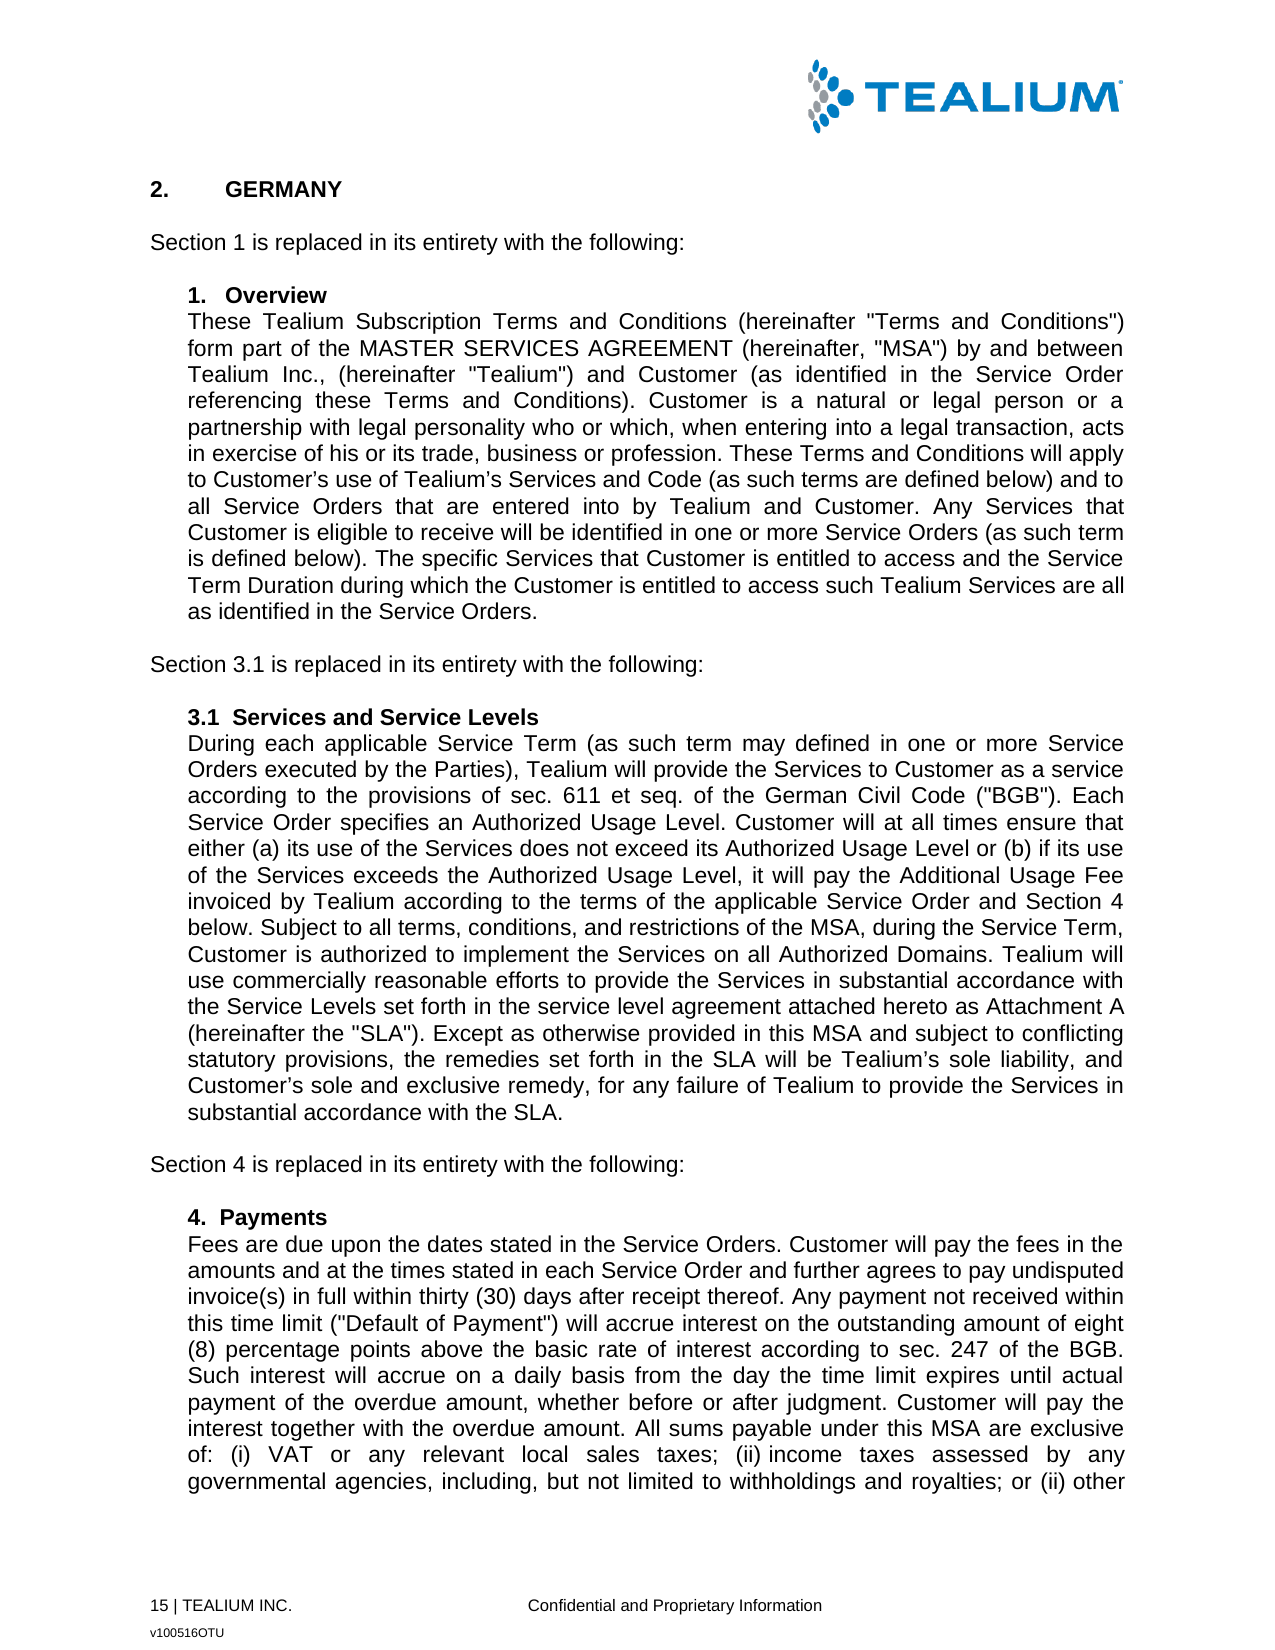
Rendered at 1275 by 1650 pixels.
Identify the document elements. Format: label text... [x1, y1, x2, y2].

text 4. Payments [187, 1204, 1125, 1231]
text 2. GERMANY [150, 176, 1125, 203]
text During each applicable Service Term (as such term may defined in one or more Service Orders executed by the Parties), Tealium will provide the Services to Customer as a service according to the provisions of sec. 611 et seq. of the German Civil Code ("BGB"). Each Service Order specifies an Authorized Usage Level. Customer will at all times ensure that either (a) its use of the Services does not exceed its Authorized Usage Level or (b) if its use of the Services exceeds the Authorized Usage Level, it will pay the Additional Usage Fee invoiced by Tealium according to the terms of the applicable Service Order and Section 4 below. Subject to all terms, conditions, and restrictions of the MSA, during the Service Term, Customer is authorized to implement the Services on all Authorized Domains. Tealium will use commercially reasonable efforts to provide the Services in substantial accordance with the Service Levels set forth in the service level agreement attached hereto as Attachment A (hereinafter the "SLA"). Except as otherwise provided in this MSA and subject to conflicting statutory provisions, the remedies set forth in the SLA will be Tealium’s sole liability, and Customer’s sole and exclusive remedy, for any failure of Tealium to provide the Services in substantial accordance with the SLA. [187, 730, 1125, 1125]
text Section 1 is replaced in its entirety with the following: [150, 229, 1125, 255]
text 3.1 Services and Service Levels [187, 703, 1125, 730]
text Section 4 is replaced in its entirety with the following: [150, 1151, 1125, 1178]
text 1. Overview [187, 282, 1125, 308]
picture [804, 55, 1125, 138]
text Section 3.1 is replaced in its entirety with the following: [150, 651, 1125, 677]
text These Tealium Subscription Terms and Conditions (hereinafter "Terms and Conditions") form part of the MASTER SERVICES AGREEMENT (hereinafter, "MSA") by and between Tealium Inc., (hereinafter "Tealium") and Customer (as identified in the Service Order referencing these Terms and Conditions). Customer is a natural or legal person or a partnership with legal personality who or which, when entering into a legal transaction, acts in exercise of his or its trade, business or profession. These Terms and Conditions will apply to Customer’s use of Tealium’s Services and Code (as such terms are defined below) and to all Service Orders that are entered into by Tealium and Customer. Any Services that Customer is eligible to receive will be identified in one or more Service Orders (as such term is defined below). The specific Services that Customer is entitled to access and the Service Term Duration during which the Customer is entitled to access such Tealium Services are all as identified in the Service Orders. [187, 308, 1125, 624]
